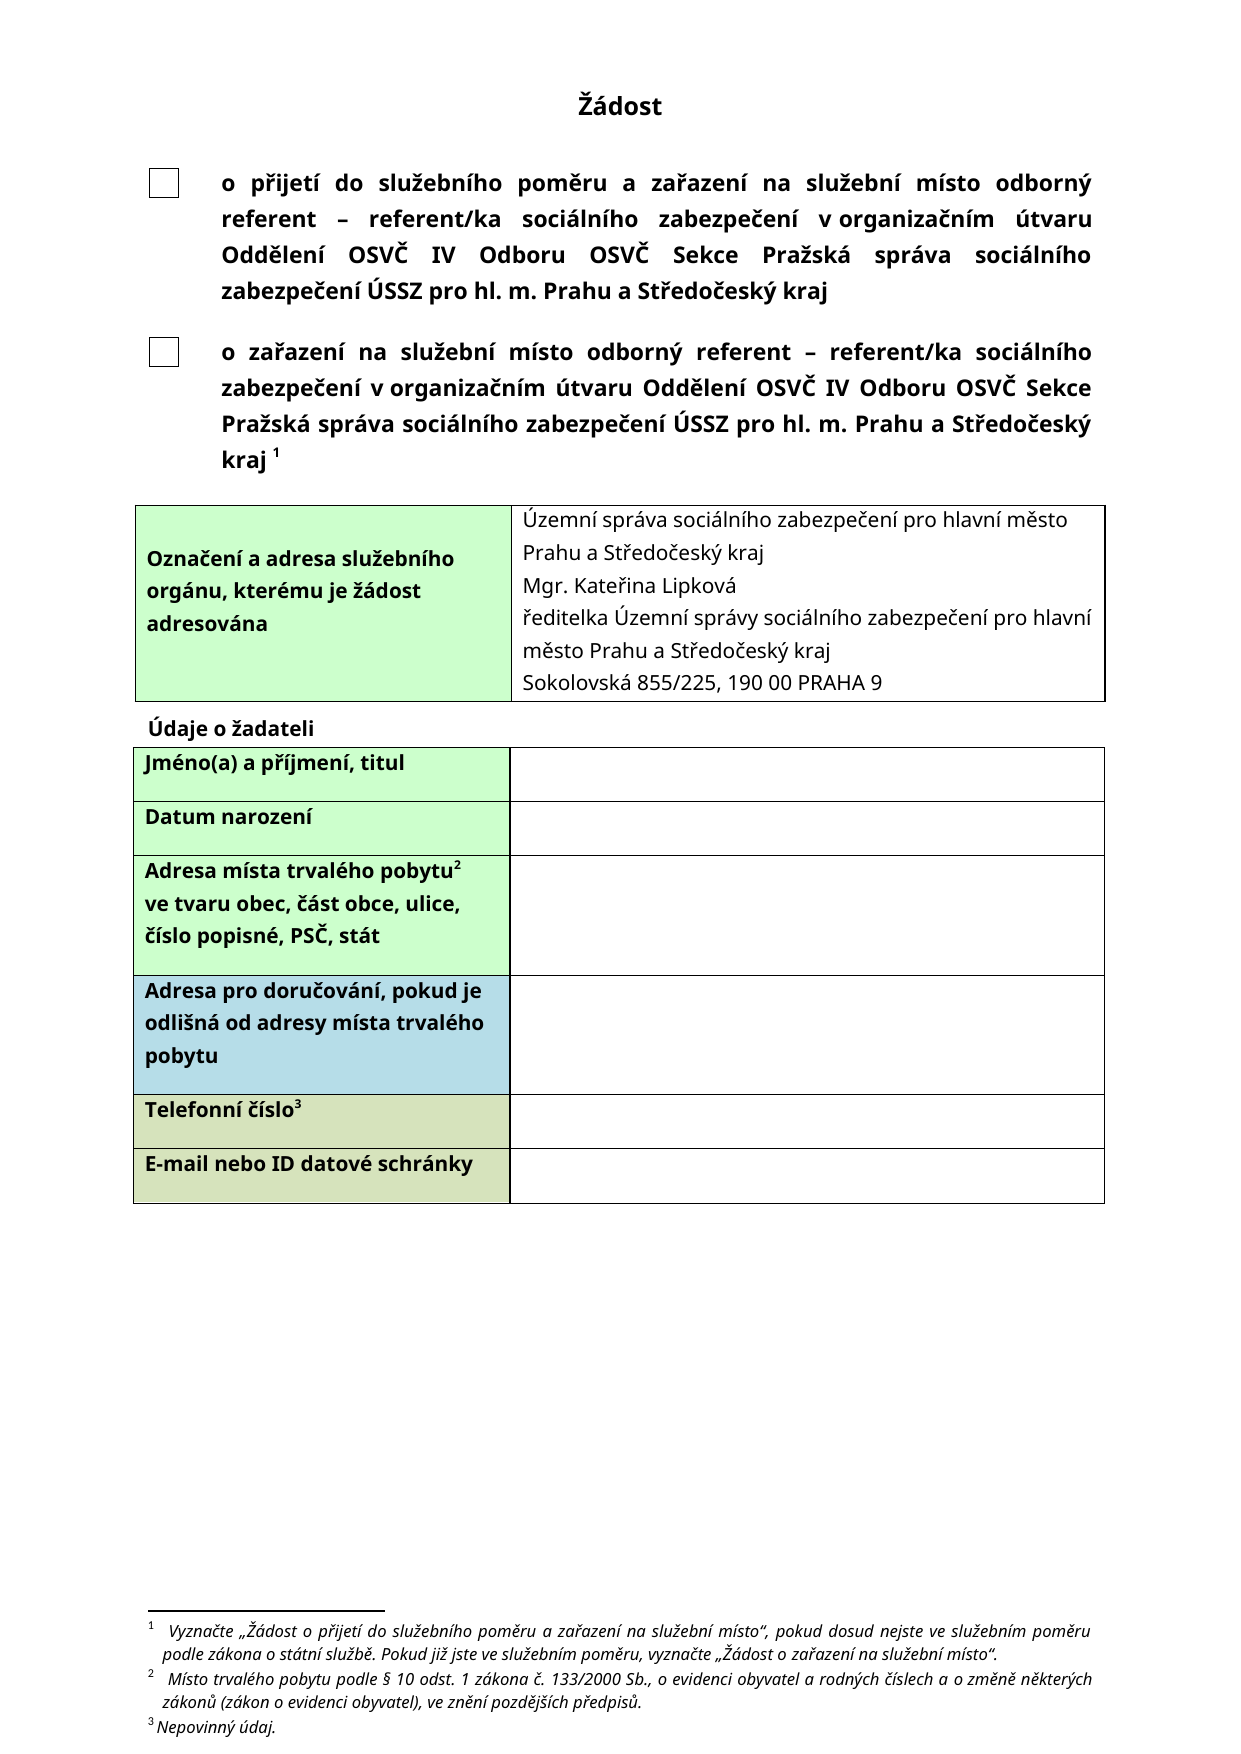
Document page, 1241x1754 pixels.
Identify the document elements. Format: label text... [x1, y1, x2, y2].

table_cell [511, 1149, 1104, 1202]
text Údaje o žadateli [148, 714, 1092, 743]
table_cell E-mail nebo ID datové schránky [134, 1149, 509, 1202]
table_cell Datum narození [134, 802, 509, 855]
table_header [511, 748, 1104, 801]
text Žádost [148, 89, 1092, 123]
table_header Označení a adresa služebního orgánu, kterému je žádost adresována [136, 506, 511, 701]
text o zařazení na služební místo odborný referent – referent/ka sociálního zabezpečení v organizačním útvaru Oddělení OSVČ IV Odboru OSVČ Sekce Pražská správa sociálního zabezpečení ÚSSZ pro hl. m. Prahu a Středočeský kraj [148, 336, 1092, 475]
text o přijetí do služebního poměru a zařazení na služební místo odborný referent – referent/ka sociálního zabezpečení v organizačním útvaru Oddělení OSVČ IV Odboru OSVČ Sekce Pražská správa sociálního zabezpečení ÚSSZ pro hl. m. Prahu a Středočeský kraj [148, 167, 1092, 306]
table_cell [511, 976, 1104, 1094]
table_cell [511, 802, 1104, 855]
table_header Územní správa sociálního zabezpečení pro hlavní město Prahu a Středočeský kraj Mgr. Kateřina Lipková ředitelka Územní správy sociálního zabezpečení pro hlavní město Prahu a Středočeský kraj Sokolovská 855/225, 190 00 PRAHA 9 [512, 506, 1104, 701]
table_header Jméno(a) a příjmení, titul [134, 748, 509, 801]
table_cell Adresa pro doručování, pokud je odlišná od adresy místa trvalého pobytu [134, 976, 509, 1094]
table_cell Telefonní číslo [134, 1095, 509, 1148]
table_cell [511, 856, 1104, 975]
table_cell Adresa místa trvalého pobytu ve tvaru obec, část obce, ulice, číslo popisné, PSČ, stát [134, 856, 509, 975]
table_cell [511, 1095, 1104, 1148]
